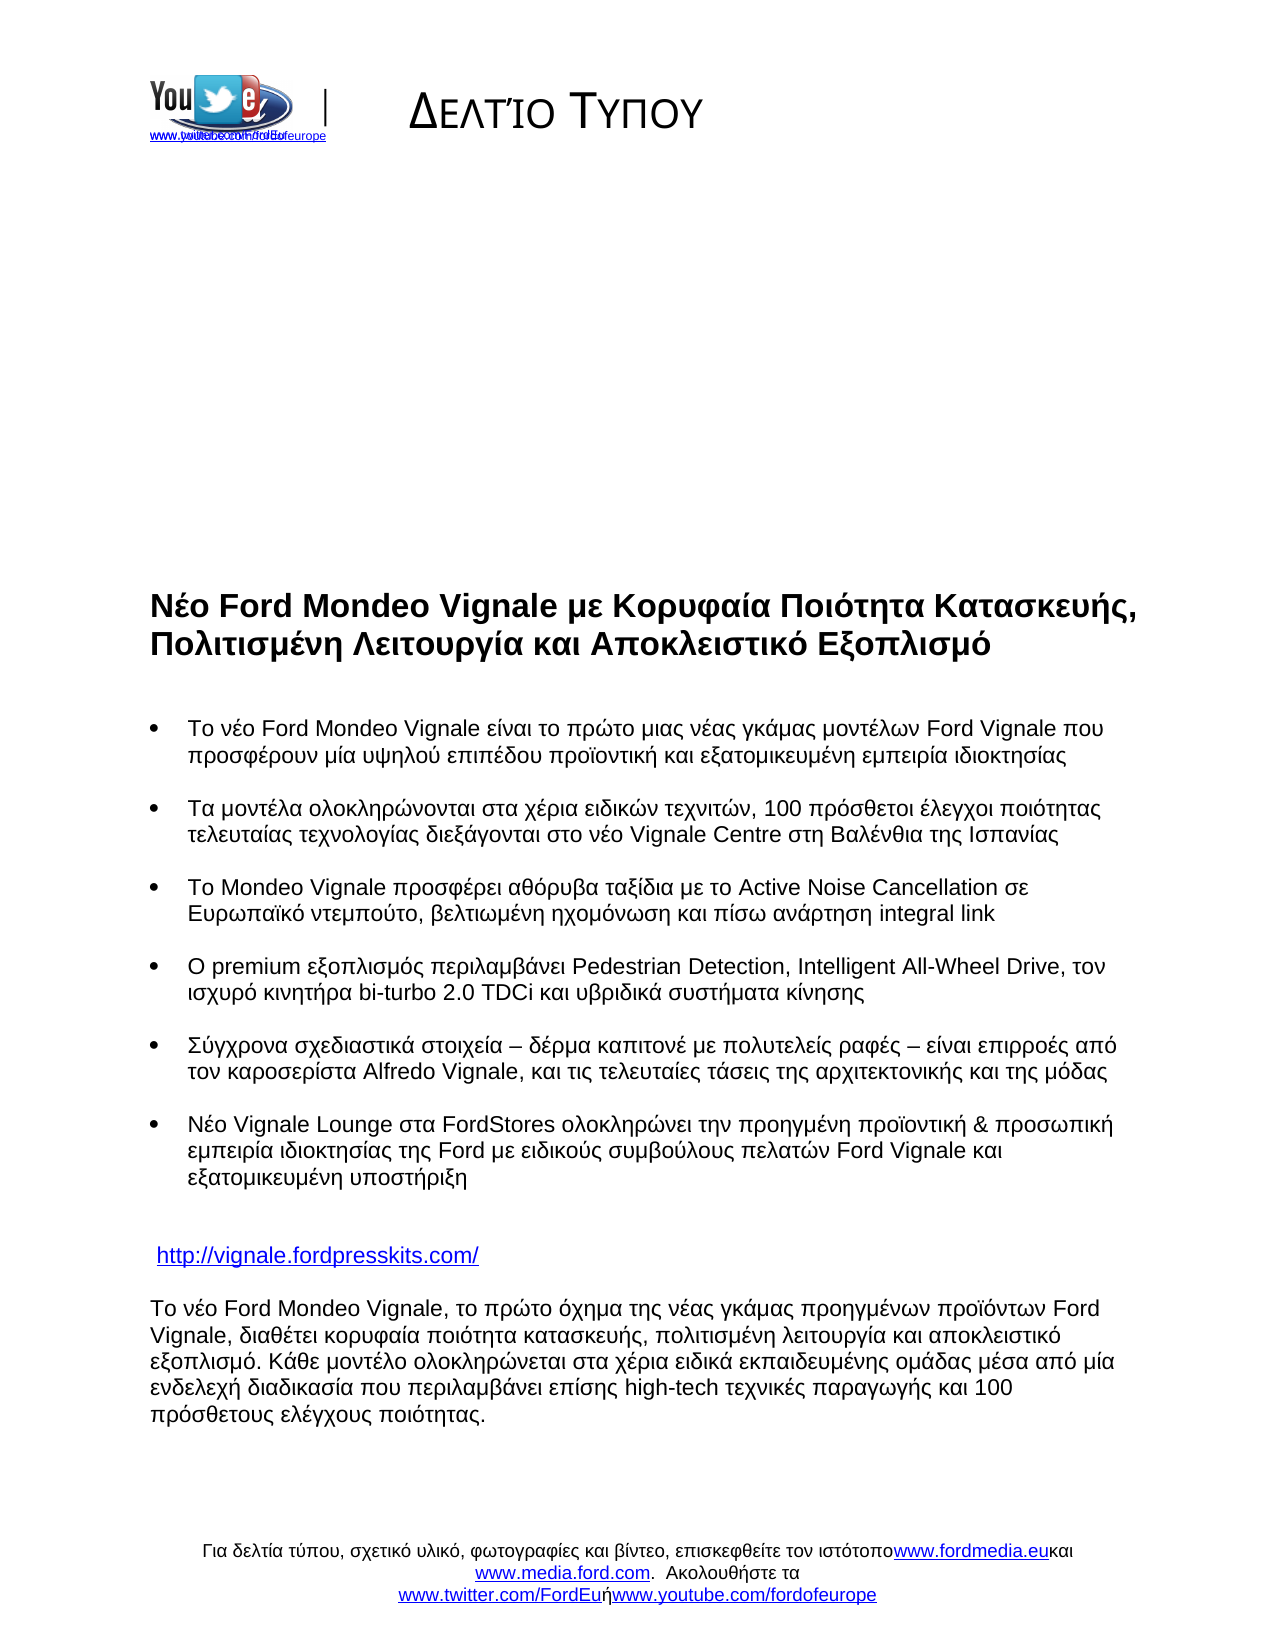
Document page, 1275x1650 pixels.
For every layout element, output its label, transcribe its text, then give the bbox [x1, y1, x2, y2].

list Τα μοντέλα ολοκληρώνονται στα χέρια ειδικών τεχνιτών, 100 πρόσθετοι έλεγχοι ποιότητας τελευταίας τεχνολογίας διεξάγονται στο νέο Vignale Centre στη Βαλένθια της Ισπανίας [150, 794, 1125, 847]
list Το Mondeo Vignale προσφέρει αθόρυβα ταξίδια με το Active Noise Cancellation σε Ευρωπαϊκό ντεμπούτο, βελτιωμένη ηχομόνωση και πίσω ανάρτηση integral link [150, 873, 1125, 926]
list Το νέο Ford Mondeo Vignale είναι το πρώτο μιας νέας γκάμας μοντέλων Ford Vignale που προσφέρουν μία υψηλού επιπέδου προϊοντική και εξατομικευμένη εμπειρία ιδιοκτησίας [150, 715, 1125, 768]
list Σύγχρονα σχεδιαστικά στοιχεία – δέρμα καπιτονέ με πολυτελείς ραφές – είναι επιρροές από τον καροσερίστα Alfredo Vignale, και τις τελευταίες τάσεις της αρχιτεκτονικής και της μόδας [150, 1032, 1125, 1084]
text Νέο Ford Mondeo Vignale με Κορυφαία Ποιότητα Κατασκευής, Πολιτισμένη Λειτουργία και Αποκλειστικό Εξοπλισμό [150, 586, 1150, 663]
picture [150, 75, 293, 133]
list Νέο Vignale Lounge στα FordStores ολοκληρώνει την προηγμένη προϊοντική & προσωπική εμπειρία ιδιοκτησίας της Ford με ειδικούς συμβούλους πελατών Ford Vignale και εξατομικευμένη υποστήριξη [150, 1111, 1125, 1190]
text Το νέο Ford Mondeo Vignale, το πρώτο όχημα της νέας γκάμας προηγμένων προϊόντων Ford Vignale, διαθέτει κορυφαία ποιότητα κατασκευής, πολιτισμένη λειτουργία και αποκλειστικό εξοπλισμό. Κάθε μοντέλο ολοκληρώνεται στα χέρια ειδικά εκπαιδευμένης ομάδας μέσα από μία ενδελεχή διαδικασία που περιλαμβάνει επίσης high-tech τεχνικές παραγωγής και 100 πρόσθετους ελέγχους ποιότητας. [150, 1295, 1125, 1427]
text http://vignale.fordpresskits.com/ [150, 1242, 1125, 1269]
list Ο premium εξοπλισμός περιλαμβάνει Pedestrian Detection, Intelligent All-Wheel Drive, τον ισχυρό κινητήρα bi-turbo 2.0 TDCi και υβριδικά συστήματα κίνησης [150, 953, 1125, 1005]
